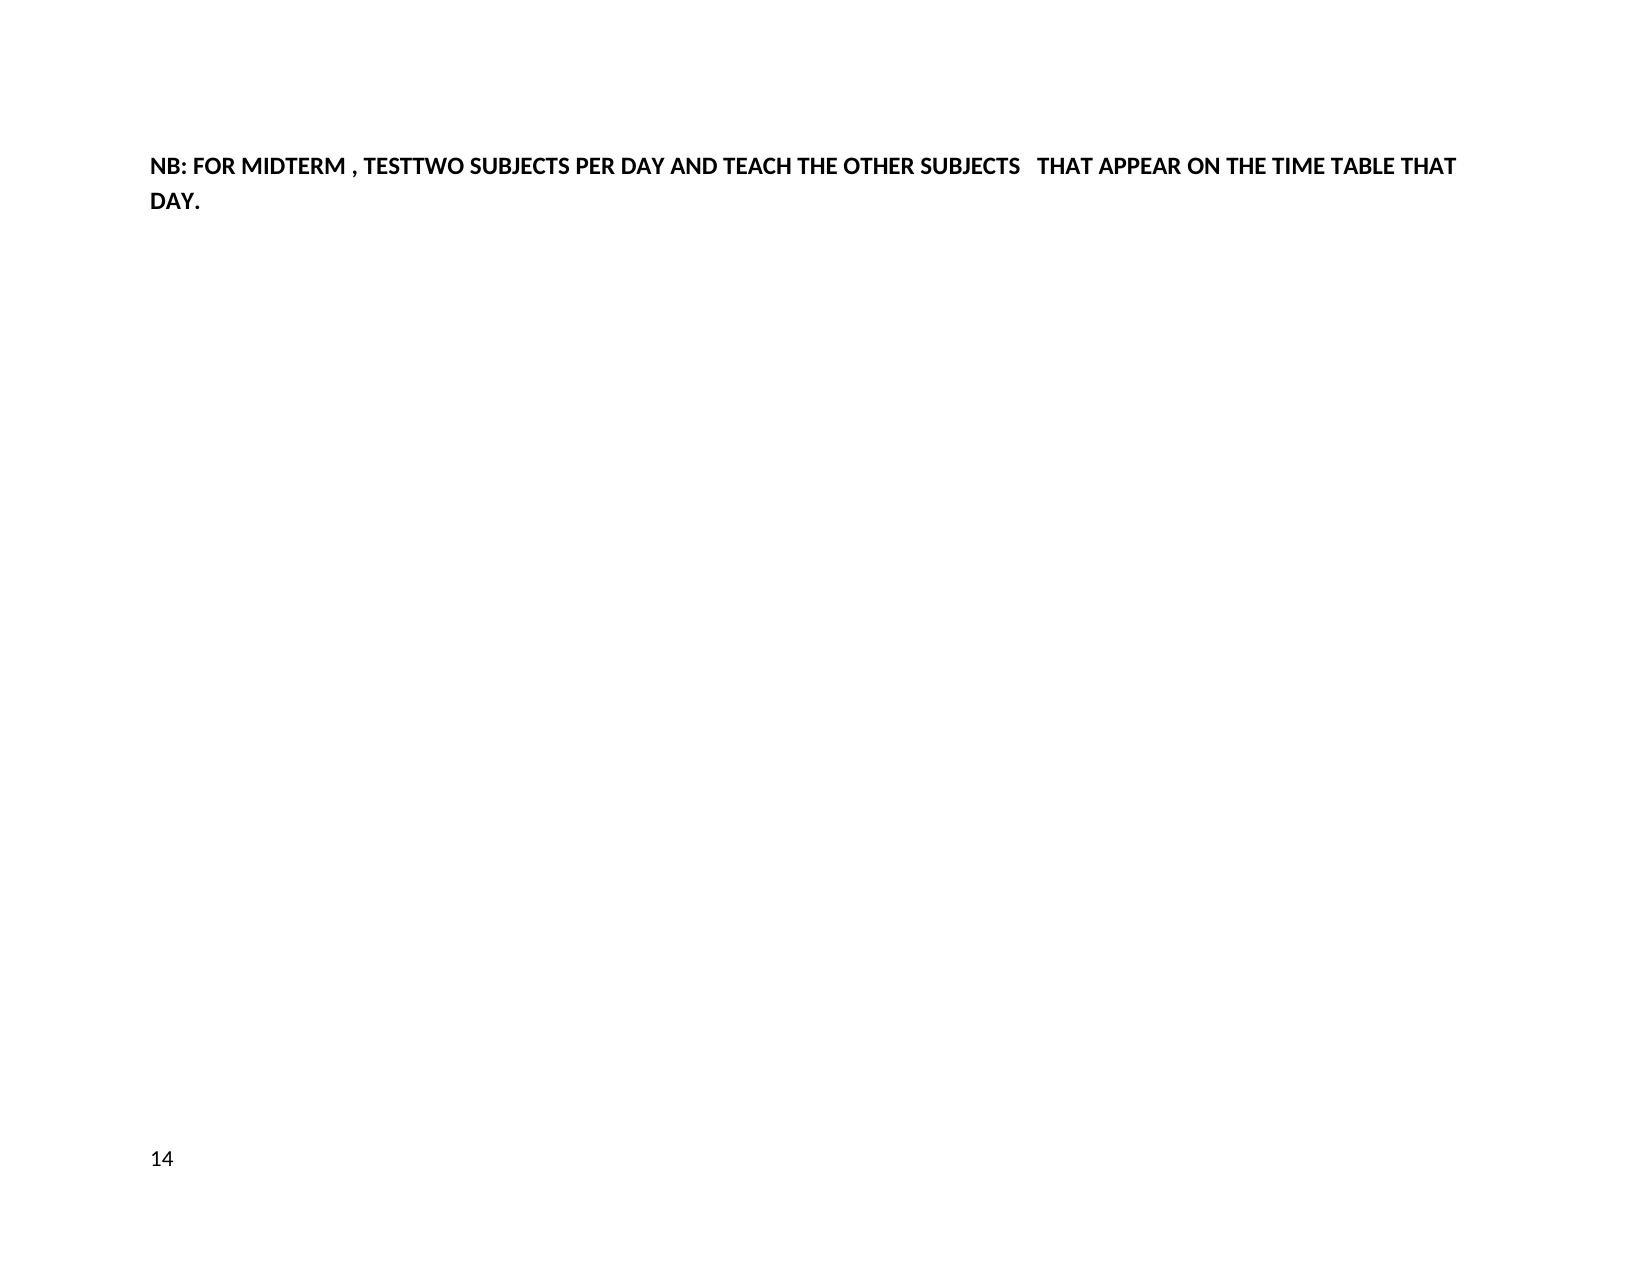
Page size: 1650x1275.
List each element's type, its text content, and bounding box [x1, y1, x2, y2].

text NB: FOR MIDTERM , TESTTWO SUBJECTS PER DAY AND TEACH THE OTHER SUBJECTS THAT APPEAR ON THE TIME TABLE THAT DAY. [150, 150, 1500, 216]
